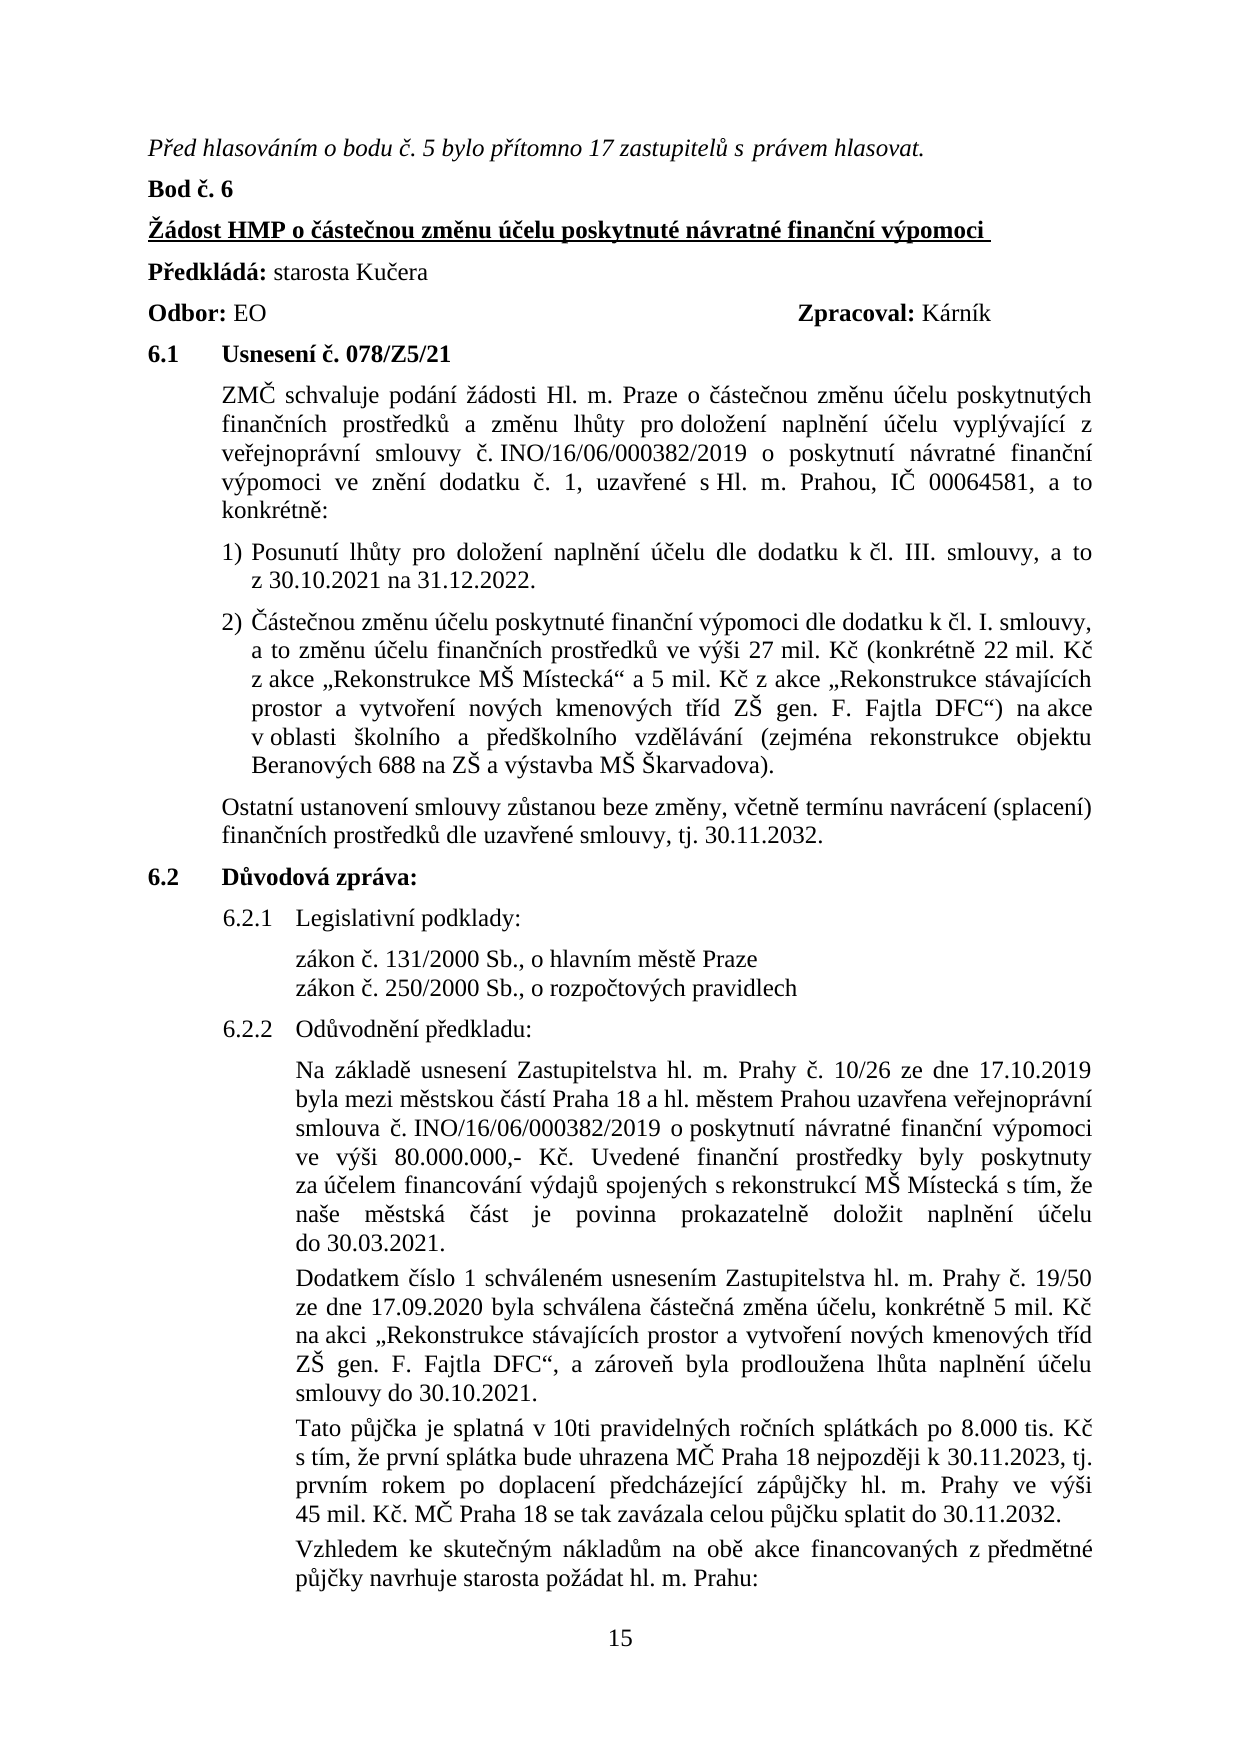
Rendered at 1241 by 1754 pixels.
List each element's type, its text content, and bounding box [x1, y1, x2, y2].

text Dodatkem číslo 1 schváleném usnesením Zastupitelstva hl. m. Prahy č. 19/50 ze dne 17.09.2020 byla schválena částečná změna účelu, konkrétně 5 mil. Kč na akci „Rekonstrukce stávajících prostor a vytvoření nových kmenových tříd ZŠ gen. F. Fajtla DFC“, a zároveň byla prodloužena lhůta naplnění účelu smlouvy do 30.10.2021. [295, 1263, 1093, 1407]
text zákon č. 131/2000 Sb., o hlavním městě Praze [295, 944, 1093, 973]
text Žádost HMP o částečnou změnu účelu poskytnuté návratné finanční výpomoci [148, 215, 1093, 244]
text 6.2.2 Odůvodnění předkladu: [223, 1014, 1093, 1043]
text ZMČ schvaluje podání žádosti Hl. m. Praze o částečnou změnu účelu poskytnutých finančních prostředků a změnu lhůty pro doložení naplnění účelu vyplývající z veřejnoprávní smlouvy č. INO/16/06/000382/2019 o poskytnutí návratné finanční výpomoci ve znění dodatku č. 1, uzavřené s Hl. m. Prahou, IČ 00064581, a to konkrétně: [221, 380, 1093, 524]
text zákon č. 250/2000 Sb., o rozpočtových pravidlech [295, 973, 1093, 1002]
text 6.2.1 Legislativní podklady: [223, 903, 1093, 932]
text Odbor: EO Zpracoval: Kárník [148, 298, 1093, 327]
text 6.1 Usnesení č. 078/Z5/21 [148, 339, 1093, 368]
text Předkládá: starosta Kučera [148, 257, 1093, 285]
text Ostatní ustanovení smlouvy zůstanou beze změny, včetně termínu navrácení (splacení) finančních prostředků dle uzavřené smlouvy, tj. 30.11.2032. [221, 792, 1093, 849]
text Vzhledem ke skutečným nákladům na obě akce financovaných z předmětné půjčky navrhuje starosta požádat hl. m. Prahu: [295, 1534, 1093, 1592]
text 6.2 Důvodová zpráva: [148, 862, 1093, 890]
text Před hlasováním o bodu č. 5 bylo přítomno 17 zastupitelů s právem hlasovat. [148, 133, 1093, 162]
subtitle Bod č. 6 [148, 174, 1093, 203]
list Částečnou změnu účelu poskytnuté finanční výpomoci dle dodatku k čl. I. smlouvy, a to změnu účelu finančních prostředků ve výši 27 mil. Kč (konkrétně 22 mil. Kč z akce „Rekonstrukce MŠ Místecká“ a 5 mil. Kč z akce „Rekonstrukce stávajících prostor a vytvoření nových kmenových tříd ZŠ gen. F. Fajtla DFC“) na akce v oblasti školního a předškolního vzdělávání (zejména rekonstrukce objektu Beranových 688 na ZŠ a výstavba MŠ Škarvadova). [221, 607, 1093, 779]
list Posunutí lhůty pro doložení naplnění účelu dle dodatku k čl. III. smlouvy, a to z 30.10.2021 na 31.12.2022. [221, 537, 1093, 594]
text Tato půjčka je splatná v 10ti pravidelných ročních splátkách po 8.000 tis. Kč s tím, že první splátka bude uhrazena MČ Praha 18 nejpozději k 30.11.2023, tj. prvním rokem po doplacení předcházející zápůjčky hl. m. Prahy ve výši 45 mil. Kč. MČ Praha 18 se tak zavázala celou půjčku splatit do 30.11.2032. [295, 1413, 1093, 1528]
text Na základě usnesení Zastupitelstva hl. m. Prahy č. 10/26 ze dne 17.10.2019 byla mezi městskou částí Praha 18 a hl. městem Prahou uzavřena veřejnoprávní smlouva č. INO/16/06/000382/2019 o poskytnutí návratné finanční výpomoci ve výši 80.000.000,- Kč. Uvedené finanční prostředky byly poskytnuty za účelem financování výdajů spojených s rekonstrukcí MŠ Místecká s tím, že naše městská část je povinna prokazatelně doložit naplnění účelu do 30.03.2021. [295, 1055, 1093, 1257]
